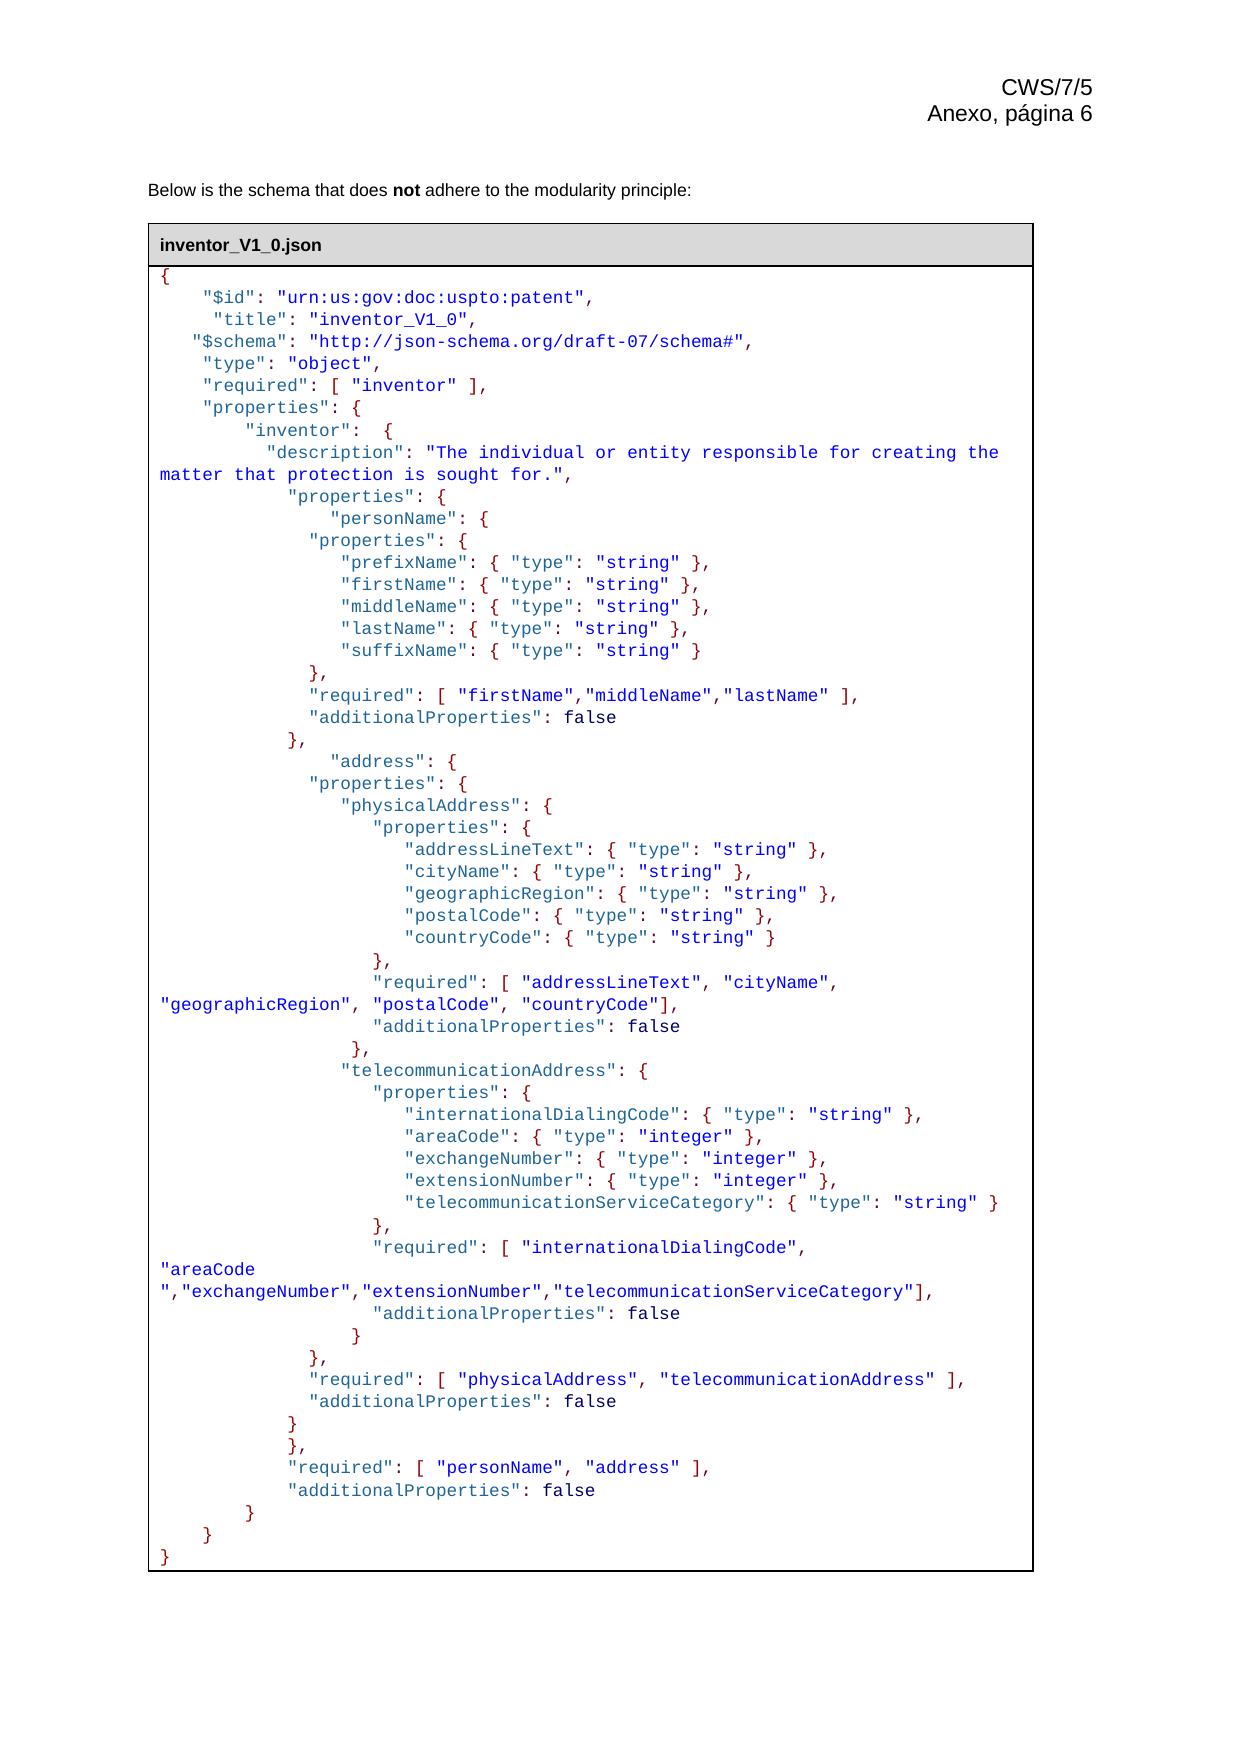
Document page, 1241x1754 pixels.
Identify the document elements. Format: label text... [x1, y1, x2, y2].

text Below is the schema that does not adhere to the modularity principle: [148, 179, 1093, 200]
table_header inventor_V1_0.json [149, 224, 1032, 265]
table_cell { "$id": "urn:us:gov:doc:uspto:patent", "title": "inventor_V1_0", "$schema": "http://json-schema.org/draft-07/schema#", "type": "object", "required": [ "inventor" ], "properties": { "inventor": { "description": "The individual or entity responsible for creating the matter that protection is sought for.", "properties": { "personName": { "properties": { "prefixName": { "type": "string" }, "firstName": { "type": "string" }, "middleName": { "type": "string" }, "lastName": { "type": "string" }, "suffixName": { "type": "string" } }, "required": [ "firstName","middleName","lastName" ], "additionalProperties": false }, "address": { "properties": { "physicalAddress": { "properties": { "addressLineText": { "type": "string" }, "cityName": { "type": "string" }, "geographicRegion": { "type": "string" }, "postalCode": { "type": "string" }, "countryCode": { "type": "string" } }, "required": [ "addressLineText", "cityName", "geographicRegion", "postalCode", "countryCode"], "additionalProperties": false }, "telecommunicationAddress": { "properties": { "internationalDialingCode": { "type": "string" }, "areaCode": { "type": "integer" }, "exchangeNumber": { "type": "integer" }, "extensionNumber": { "type": "integer" }, "telecommunicationServiceCategory": { "type": "string" } }, "required": [ "internationalDialingCode", "areaCode","exchangeNumber","extensionNumber","telecommunicationServiceCategory"], "additionalProperties": false } }, "required": [ "physicalAddress", "telecommunicationAddress" ], "additionalProperties": false } }, "required": [ "personName", "address" ], "additionalProperties": false } } } [149, 267, 1032, 1570]
